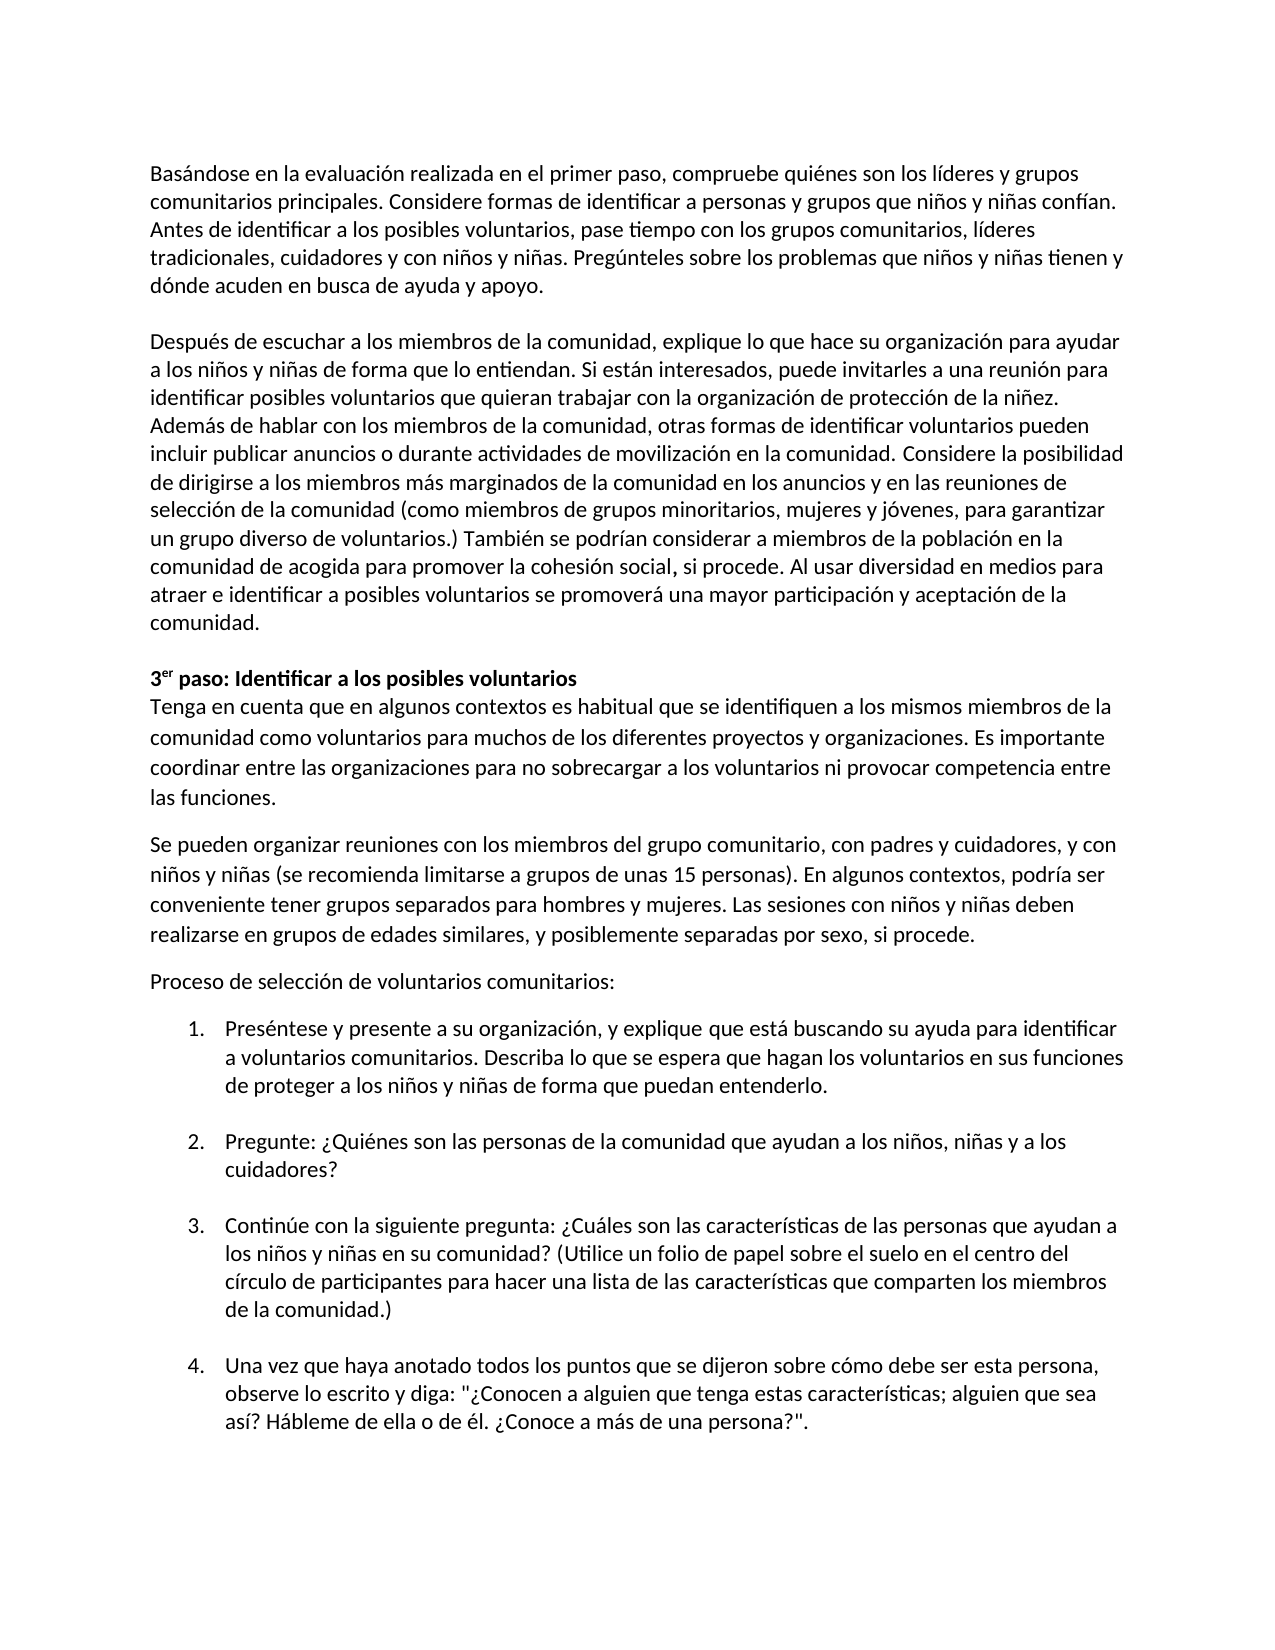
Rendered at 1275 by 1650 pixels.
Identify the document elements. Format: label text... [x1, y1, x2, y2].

text Se pueden organizar reuniones con los miembros del grupo comunitario, con padres y cuidadores, y con niños y niñas (se recomienda limitarse a grupos de unas 15 personas). En algunos contextos, podría ser conveniente tener grupos separados para hombres y mujeres. Las sesiones con niños y niñas deben realizarse en grupos de edades similares, y posiblemente separadas por sexo, si procede. [150, 830, 1125, 949]
list Pregunte: ¿Quiénes son las personas de la comunidad que ayudan a los niños, niñas y a los cuidadores? [187, 1127, 1125, 1183]
text Después de escuchar a los miembros de la comunidad, explique lo que hace su organización para ayudar a los niños y niñas de forma que lo entiendan. Si están interesados, puede invitarles a una reunión para identificar posibles voluntarios que quieran trabajar con la organización de protección de la niñez. Además de hablar con los miembros de la comunidad, otras formas de identificar voluntarios pueden incluir publicar anuncios o durante actividades de movilización en la comunidad. Considere la posibilidad de dirigirse a los miembros más marginados de la comunidad en los anuncios y en las reuniones de selección de la comunidad (como miembros de grupos minoritarios, mujeres y jóvenes, para garantizar un grupo diverso de voluntarios.) También se podrían considerar a miembros de la población en la comunidad de acogida para promover la cohesión social. Al usar diversidad en medios para atraer e identificar a posibles voluntarios se promoverá una mayor participación y aceptación de la comunidad. [150, 327, 1125, 636]
text 3er paso: Identificar a los posibles voluntarios [150, 664, 1125, 692]
list Continúe con la siguiente pregunta: ¿Cuáles son las características de las personas que ayudan a los niños y niñas en su comunidad? (Utilice un folio de papel sobre el suelo en el centro del círculo de participantes para hacer una lista de las características que comparten los miembros de la comunidad.) [187, 1211, 1125, 1323]
text Proceso de selección de voluntarios comunitarios: [150, 967, 1125, 996]
list Preséntese y presente a su organización, y explique que está buscando su ayuda para identificar a voluntarios comunitarios. Describa lo que se espera que hagan los voluntarios en sus funciones de proteger a los niños y niñas de forma que puedan entenderlo. [187, 1014, 1125, 1099]
list Una vez que haya anotado todos los puntos que se dijeron sobre cómo debe ser esta persona, observe lo escrito y diga: "¿Conocen a alguien que tenga estas características; alguien que sea así? Hábleme de ella o de él. ¿Conoce a más de una persona?". [187, 1351, 1125, 1435]
text Tenga en cuenta que en algunos contextos es habitual que se identifiquen a los mismos miembros de la comunidad como voluntarios para muchos de los diferentes proyectos y organizaciones. Es importante coordinar entre las organizaciones para no sobrecargar a los voluntarios ni provocar competencia entre las funciones. [150, 692, 1125, 811]
text Basándose en la evaluación realizada en el primer paso, compruebe quiénes son los líderes y grupos comunitarios principales. Considere formas de identificar a personas y grupos que niños y niñas confían. Antes de identificar a los posibles voluntarios, pase tiempo con los grupos comunitarios, líderes tradicionales, cuidadores y con niños y niñas. Pregúnteles sobre los problemas que niños y niñas tienen y dónde acuden en busca de ayuda y apoyo. [150, 159, 1125, 299]
